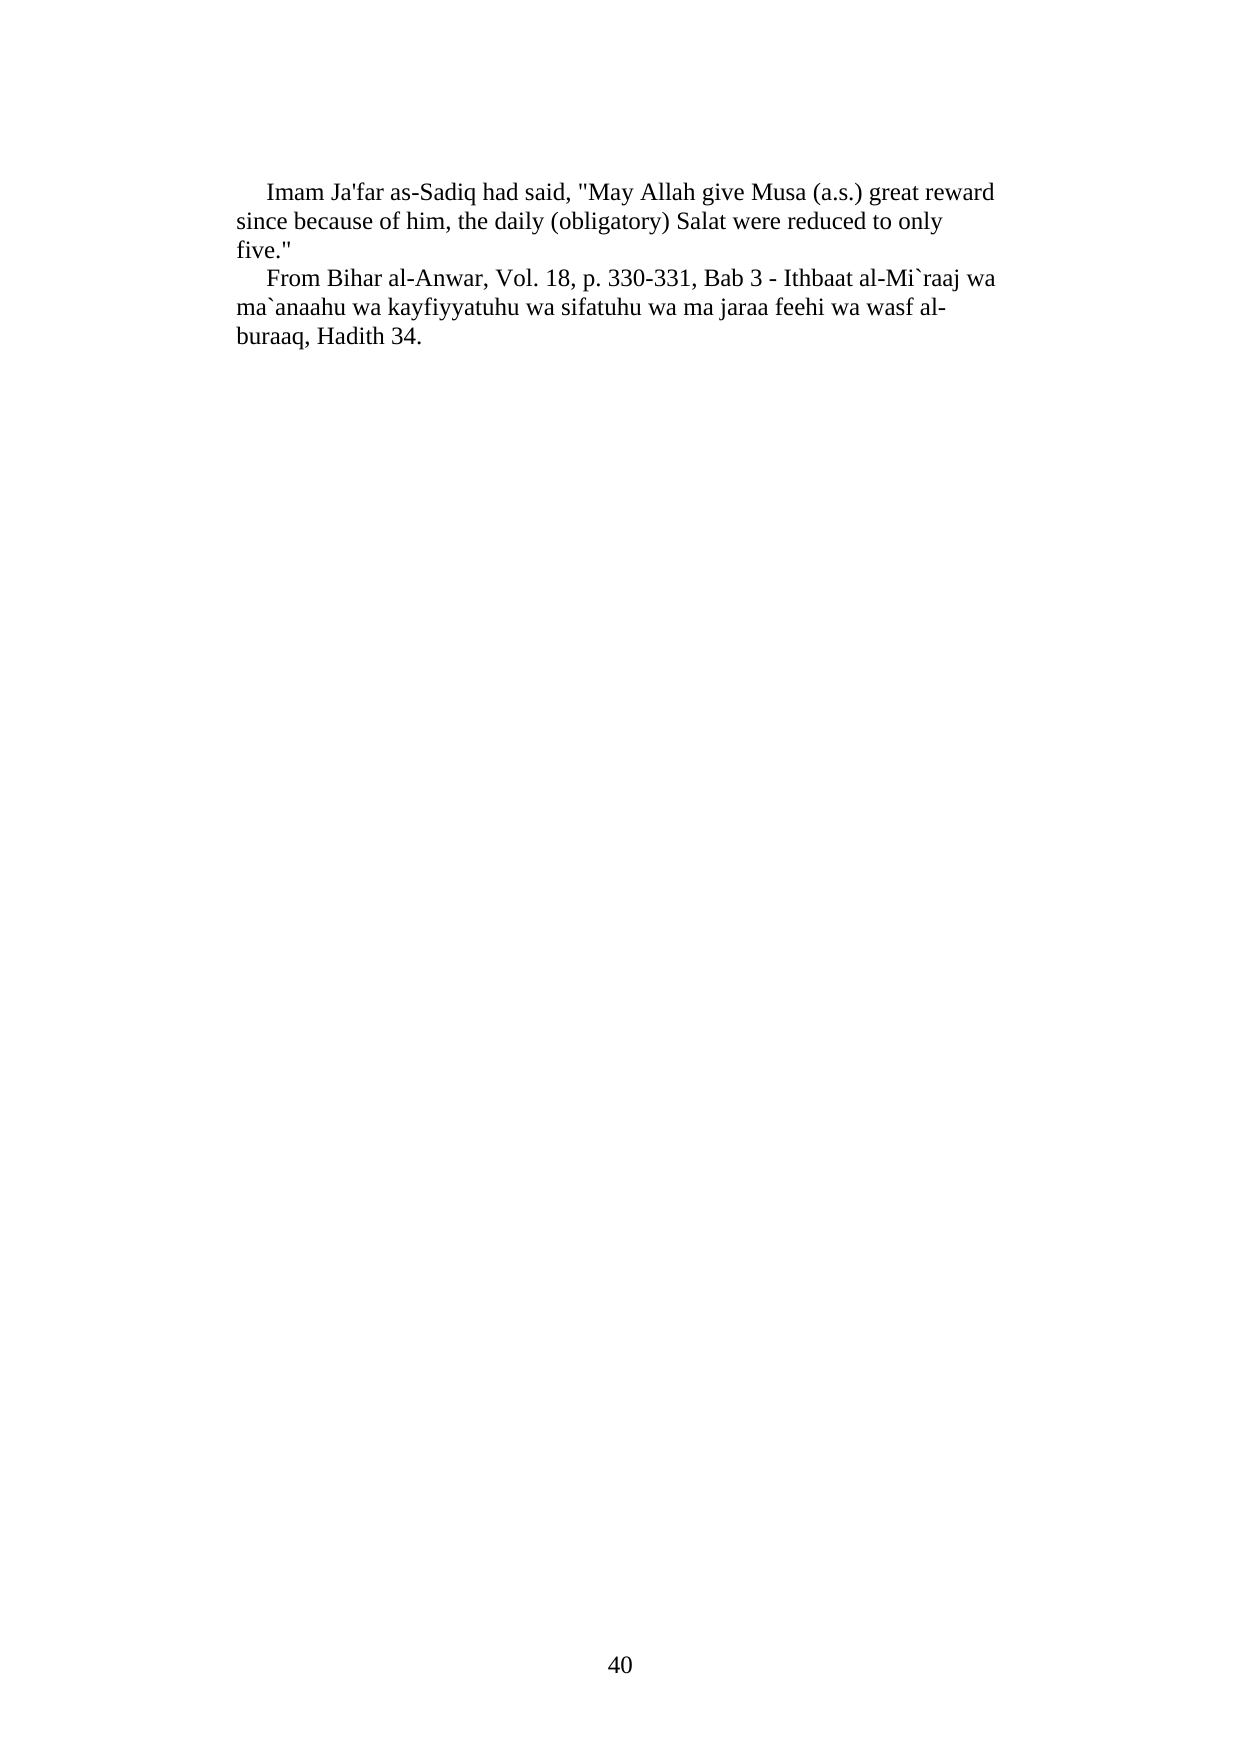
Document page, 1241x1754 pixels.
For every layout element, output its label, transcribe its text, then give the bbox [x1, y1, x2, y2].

text From Bihar al-Anwar, Vol. 18, p. 330-331, Bab 3 - Ithbaat al-Mi`raaj wa ma`anaahu wa kayfiyyatuhu wa sifatuhu wa ma jaraa feehi wa wasf al-buraaq, Hadith 34. [236, 263, 1004, 350]
text Imam Ja'far as-Sadiq had said, "May Allah give Musa (a.s.) great reward since because of him, the daily (obligatory) Salat were reduced to only five." [236, 177, 1004, 263]
